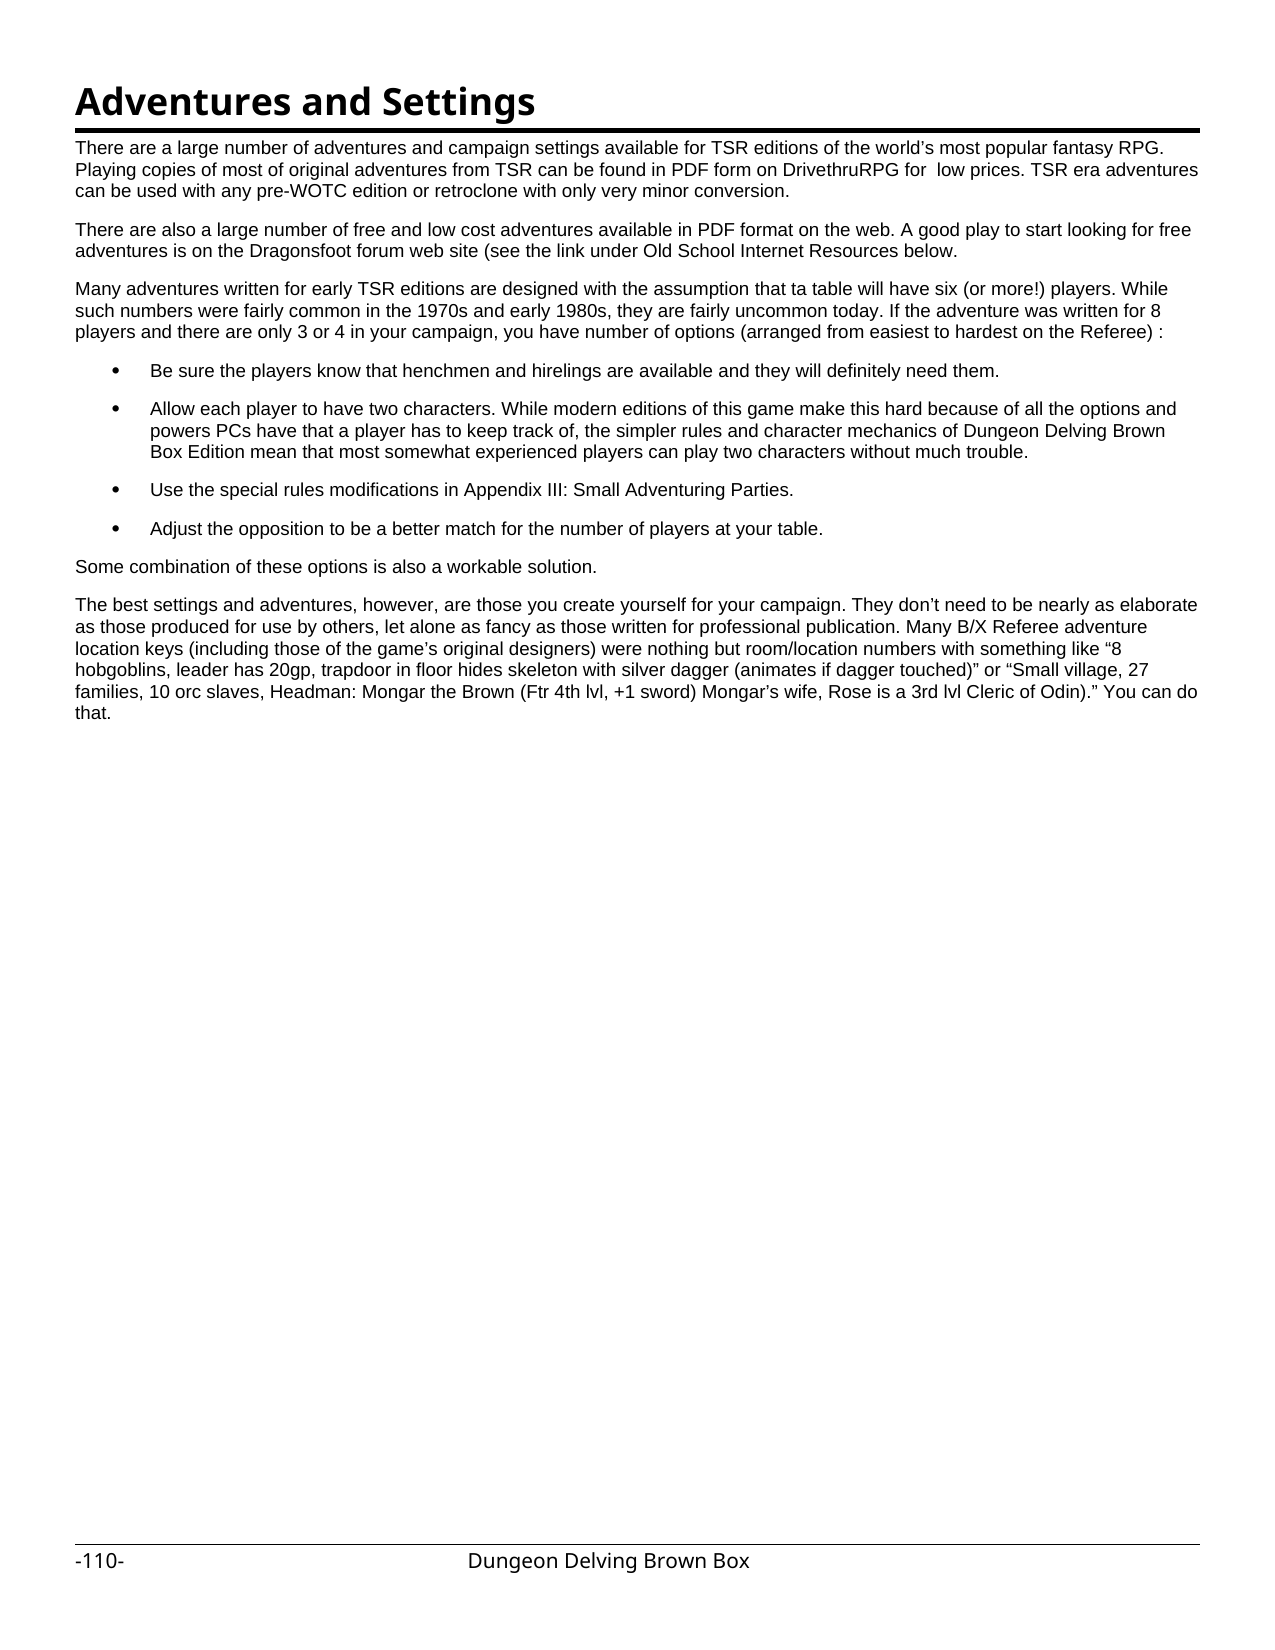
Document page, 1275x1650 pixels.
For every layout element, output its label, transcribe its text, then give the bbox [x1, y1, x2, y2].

text The best settings and adventures, however, are those you create yourself for your campaign. They don’t need to be nearly as elaborate as those produced for use by others, let alone as fancy as those written for professional publication. Many B/X Referee adventure location keys (including those of the game’s original designers) were nothing but room/location numbers with something like “8 hobgoblins, leader has 20gp, trapdoor in floor hides skeleton with silver dagger (animates if dagger touched)” or “Small village, 27 families, 10 orc slaves, Headman: Mongar the Brown (Ftr 4th lvl, +1 sword) Mongar’s wife, Rose is a 3rd lvl Cleric of Odin).” You can do that. [75, 594, 1200, 723]
list Use the special rules modifications in Appendix III: Small Adventuring Parties. [112, 479, 1200, 501]
list Be sure the players know that henchmen and hirelings are available and they will definitely need them. [112, 359, 1200, 381]
text Many adventures written for early TSR editions are designed with the assumption that ta table will have six (or more!) players. While such numbers were fairly common in the 1970s and early 1980s, they are fairly uncommon today. If the adventure was written for 8 players and there are only 3 or 4 in your campaign, you have number of options (arranged from easiest to hardest on the Referee) : [75, 278, 1200, 343]
list Adjust the opposition to be a better match for the number of players at your table. [112, 518, 1200, 539]
text Some combination of these options is also a workable solution. [75, 556, 1200, 577]
text There are also a large number of free and low cost adventures available in PDF format on the web. A good play to start looking for free adventures is on the Dragonsfoot forum web site (see the link under Old School Internet Resources below. [75, 218, 1200, 261]
list Allow each player to have two characters. While modern editions of this game make this hard because of all the options and powers PCs have that a player has to keep track of, the simpler rules and character mechanics of Dungeon Delving Brown Box Edition mean that most somewhat experienced players can play two characters without much trouble. [112, 398, 1200, 463]
subtitle Adventures and Settings [75, 75, 1200, 128]
text There are a large number of adventures and campaign settings available for TSR editions of the world’s most popular fantasy RPG. Playing copies of most of original adventures from TSR can be found in PDF form on DrivethruRPG for low prices. TSR era adventures can be used with any pre-WOTC edition or retroclone with only very minor conversion. [75, 137, 1200, 202]
